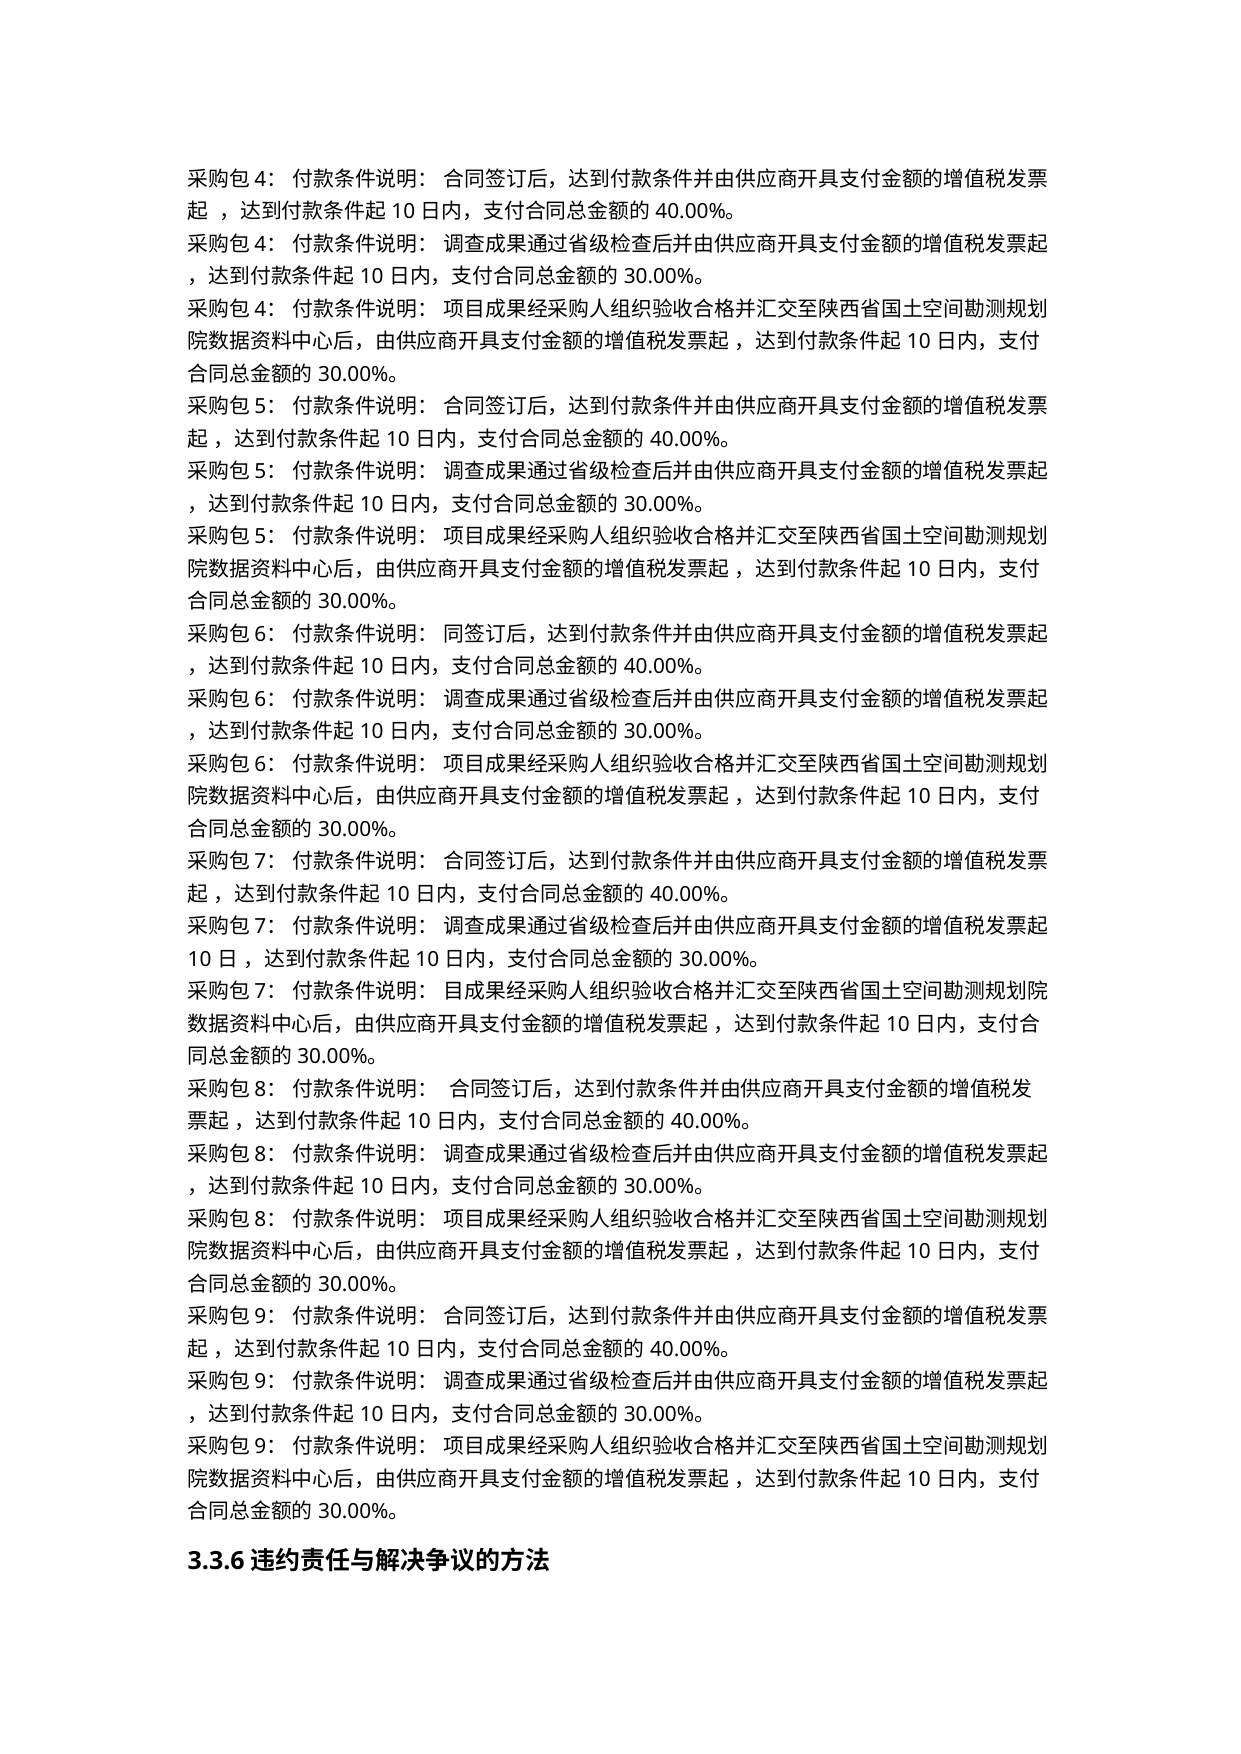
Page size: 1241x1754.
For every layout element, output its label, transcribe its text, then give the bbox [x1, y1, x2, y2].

text 采购包6： 付款条件说明： 项目成果经采购人组织验收合格并汇交至陕西省国土空间勘测规划院数据资料中心后，由供应商开具支付金额的增值税发票起 ，达到付款条件起 10 日内，支付合同总金额的 30.00%。 [187, 747, 1053, 844]
text 采购包8： 付款条件说明： 合同签订后，达到付款条件并由供应商开具支付金额的增值税发票起 ，达到付款条件起 10 日内，支付合同总金额的 40.00%。 [187, 1072, 1053, 1137]
text 采购包7： 付款条件说明： 调查成果通过省级检查后并由供应商开具支付金额的增值税发票起 10 日 ，达到付款条件起 10 日内，支付合同总金额的 30.00%。 [187, 909, 1053, 974]
text 采购包7： 付款条件说明： 合同签订后，达到付款条件并由供应商开具支付金额的增值税发票起 ，达到付款条件起 10 日内，支付合同总金额的 40.00%。 [187, 844, 1053, 909]
text 采购包8： 付款条件说明： 调查成果通过省级检查后并由供应商开具支付金额的增值税发票起 ，达到付款条件起 10 日内，支付合同总金额的 30.00%。 [187, 1137, 1053, 1202]
text 采购包9： 付款条件说明： 合同签订后，达到付款条件并由供应商开具支付金额的增值税发票起 ，达到付款条件起 10 日内，支付合同总金额的 40.00%。 [187, 1299, 1053, 1364]
text 采购包8： 付款条件说明： 项目成果经采购人组织验收合格并汇交至陕西省国土空间勘测规划院数据资料中心后，由供应商开具支付金额的增值税发票起 ，达到付款条件起 10 日内，支付合同总金额的 30.00%。 [187, 1202, 1053, 1299]
text 采购包6： 付款条件说明： 调查成果通过省级检查后并由供应商开具支付金额的增值税发票起 ，达到付款条件起 10 日内，支付合同总金额的 30.00%。 [187, 682, 1053, 747]
text 采购包5： 付款条件说明： 项目成果经采购人组织验收合格并汇交至陕西省国土空间勘测规划院数据资料中心后，由供应商开具支付金额的增值税发票起 ，达到付款条件起 10 日内，支付合同总金额的 30.00%。 [187, 519, 1053, 617]
text 采购包9： 付款条件说明： 调查成果通过省级检查后并由供应商开具支付金额的增值税发票起 ，达到付款条件起 10 日内，支付合同总金额的 30.00%。 [187, 1364, 1053, 1429]
text 采购包5： 付款条件说明： 调查成果通过省级检查后并由供应商开具支付金额的增值税发票起 ，达到付款条件起 10 日内，支付合同总金额的 30.00%。 [187, 454, 1053, 519]
text 采购包9： 付款条件说明： 项目成果经采购人组织验收合格并汇交至陕西省国土空间勘测规划院数据资料中心后，由供应商开具支付金额的增值税发票起 ，达到付款条件起 10 日内，支付合同总金额的 30.00%。 [187, 1429, 1053, 1527]
text 采购包5： 付款条件说明： 合同签订后，达到付款条件并由供应商开具支付金额的增值税发票起 ，达到付款条件起 10 日内，支付合同总金额的 40.00%。 [187, 389, 1053, 454]
text 3.3.6违约责任与解决争议的方法 [187, 1527, 1053, 1592]
text 采购包7： 付款条件说明： 目成果经采购人组织验收合格并汇交至陕西省国土空间勘测规划院数据资料中心后，由供应商开具支付金额的增值税发票起 ，达到付款条件起 10 日内，支付合同总金额的 30.00%。 [187, 974, 1053, 1072]
text 采购包4： 付款条件说明： 调查成果通过省级检查后并由供应商开具支付金额的增值税发票起 ，达到付款条件起 10 日内，支付合同总金额的 30.00%。 [187, 227, 1053, 292]
text 采购包4： 付款条件说明： 合同签订后，达到付款条件并由供应商开具支付金额的增值税发票起 ，达到付款条件起 10 日内，支付合同总金额的 40.00%。 [187, 162, 1053, 227]
text 采购包4： 付款条件说明： 项目成果经采购人组织验收合格并汇交至陕西省国土空间勘测规划院数据资料中心后，由供应商开具支付金额的增值税发票起 ，达到付款条件起 10 日内，支付合同总金额的 30.00%。 [187, 292, 1053, 389]
text 采购包6： 付款条件说明： 同签订后，达到付款条件并由供应商开具支付金额的增值税发票起 ，达到付款条件起 10 日内，支付合同总金额的 40.00%。 [187, 617, 1053, 682]
